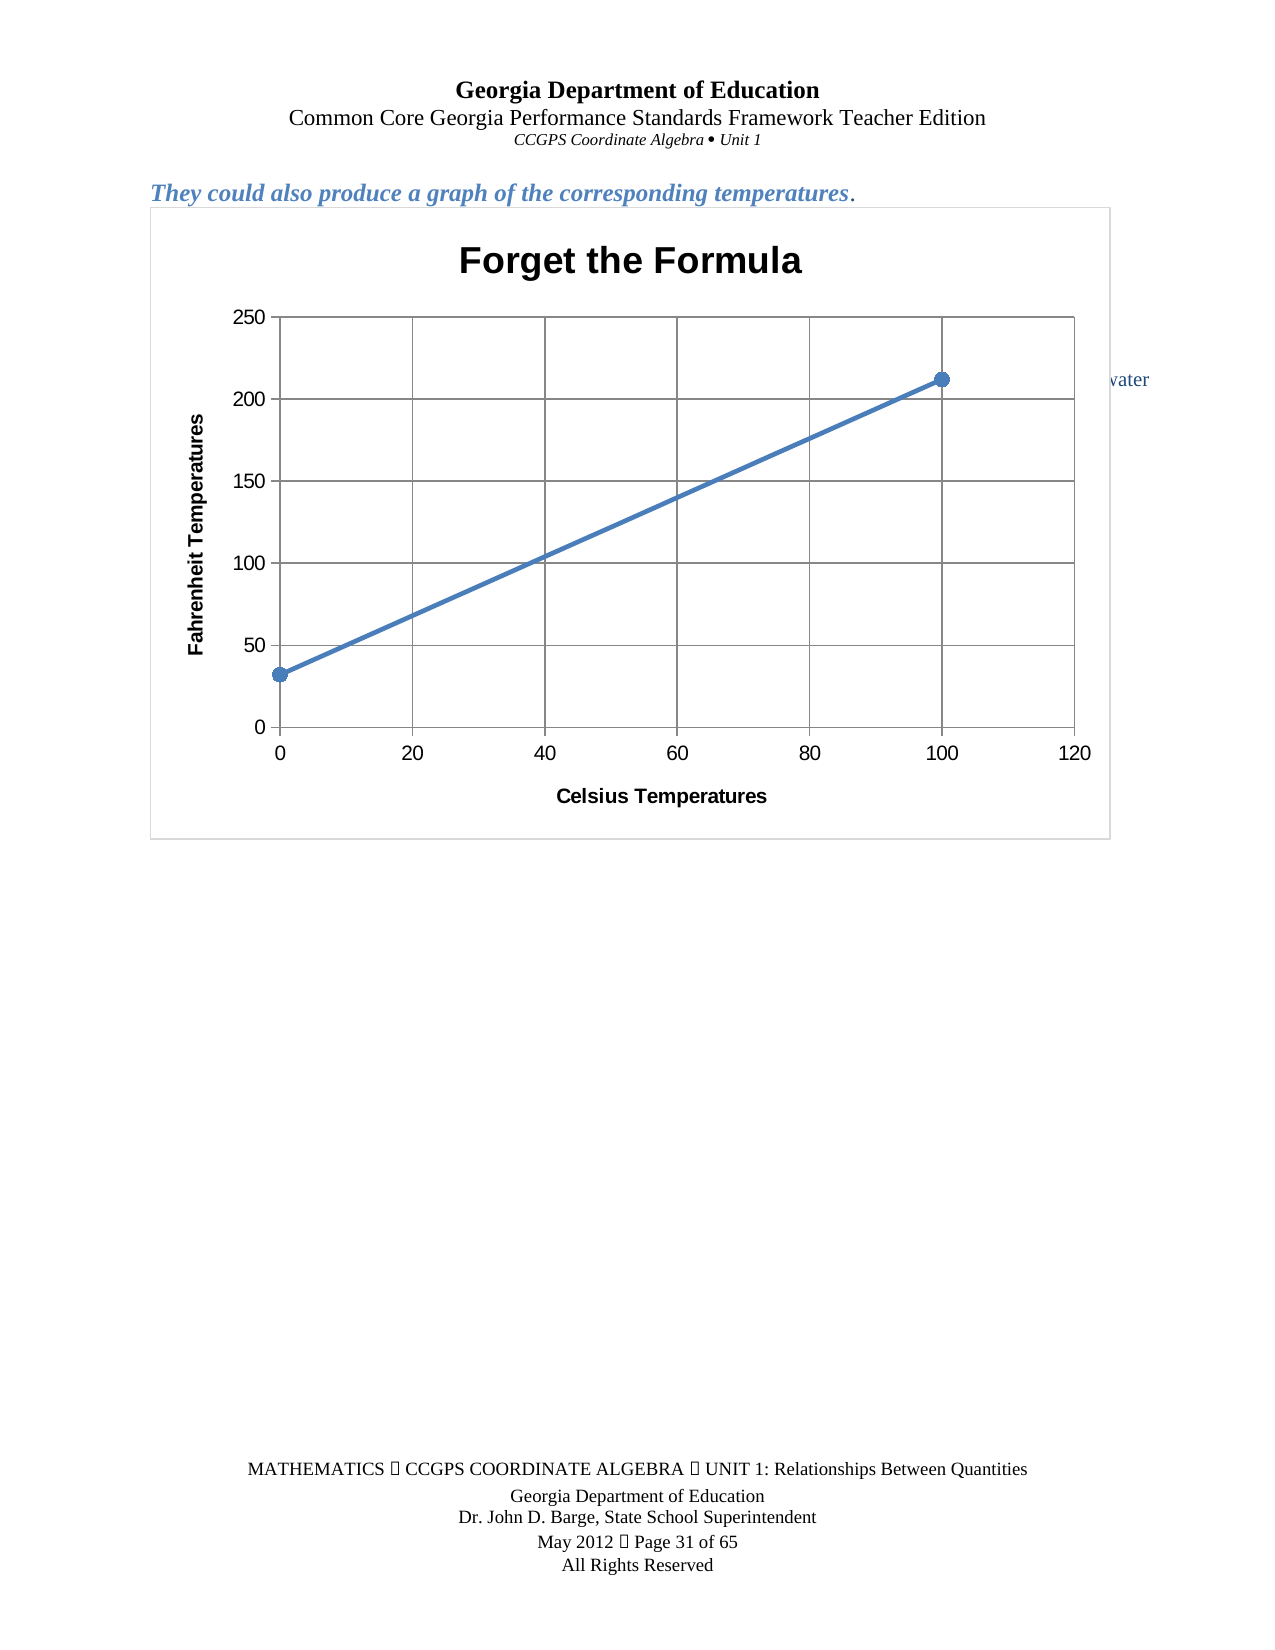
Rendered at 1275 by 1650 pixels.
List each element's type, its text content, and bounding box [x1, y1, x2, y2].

text They could also produce a graph of the corresponding temperatures. [150, 178, 1080, 207]
